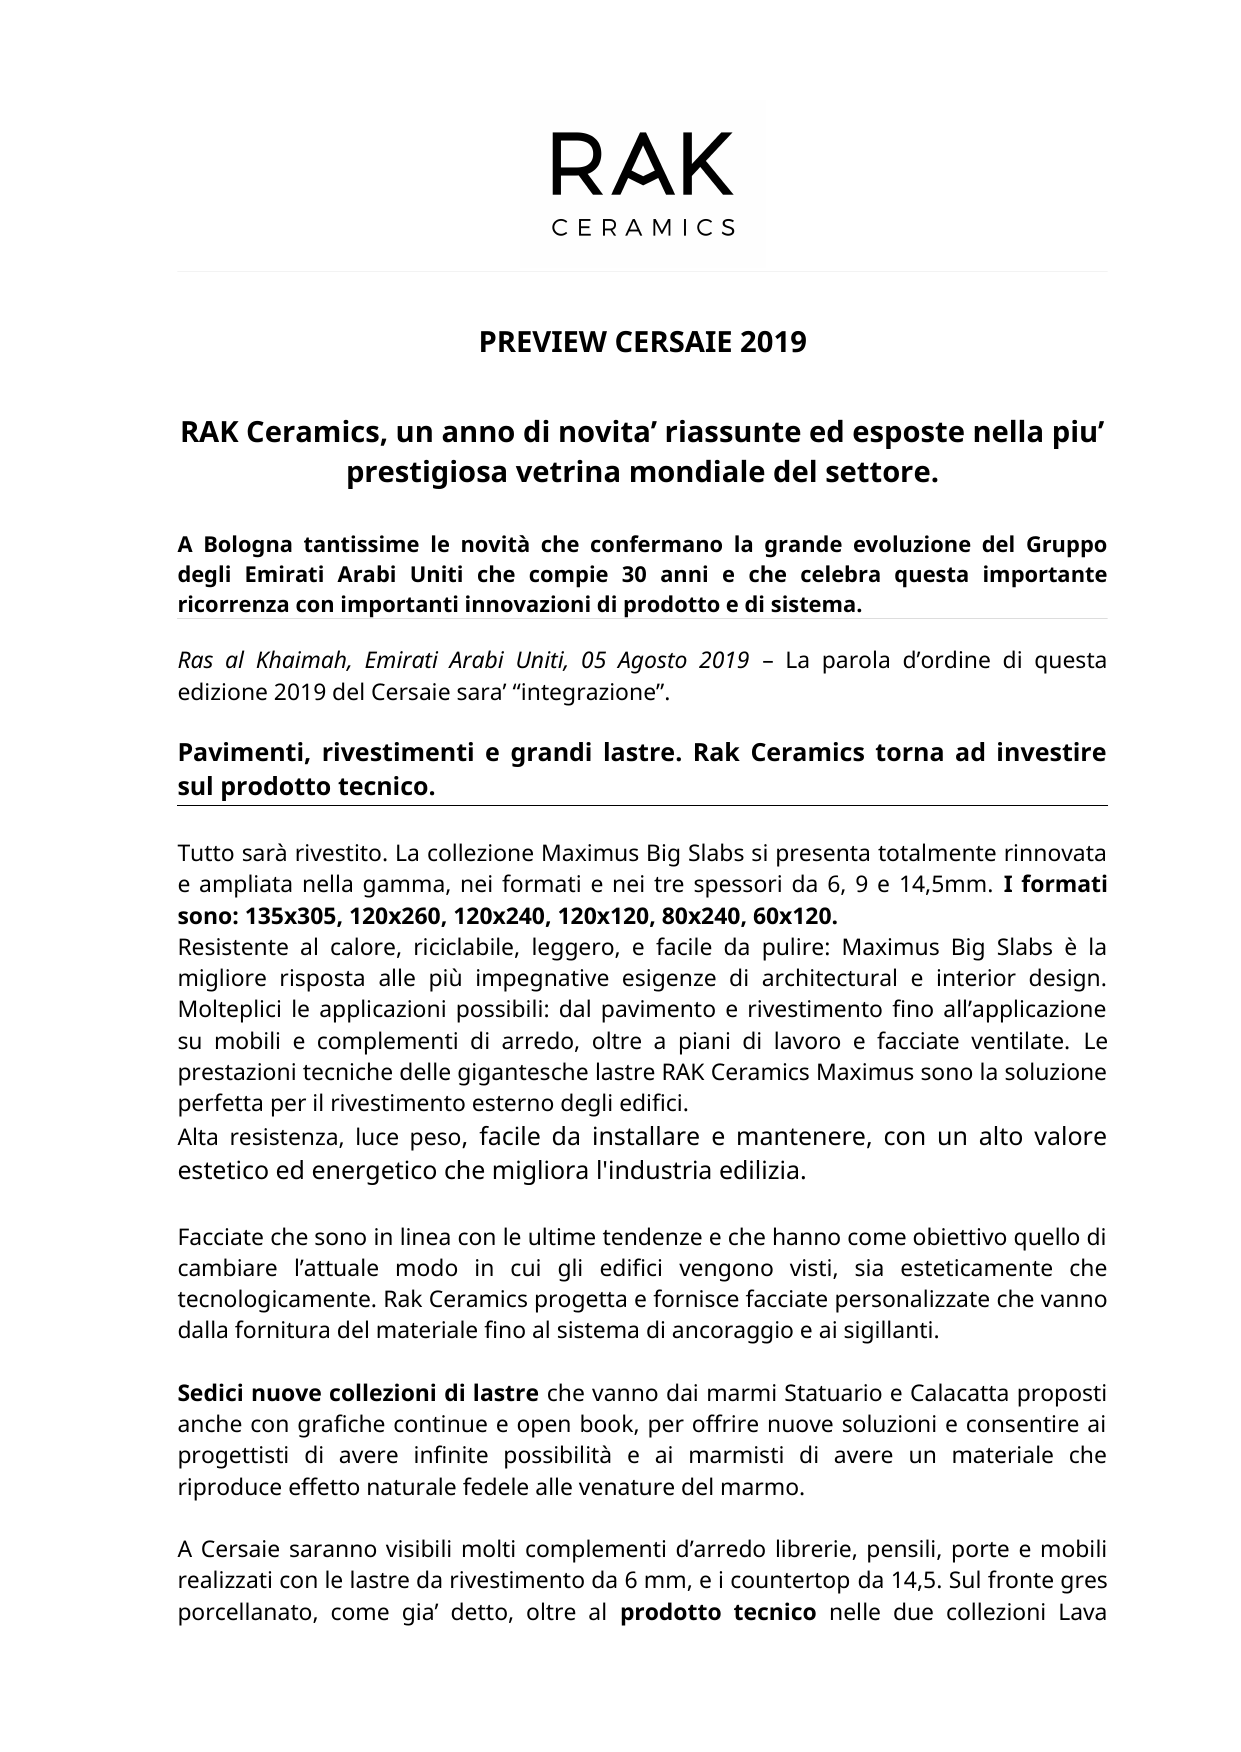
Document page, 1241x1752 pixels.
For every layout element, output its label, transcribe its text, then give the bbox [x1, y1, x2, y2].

text Alta resistenza, luce peso, facile da installare e mantenere, con un alto valore estetico ed energetico che migliora l'industria edilizia. [177, 1118, 1108, 1187]
subtitle RAK Ceramics, un anno di novita’ riassunte ed esposte nella piu’ prestigiosa vetrina mondiale del settore. [177, 411, 1108, 491]
text Ras al Khaimah, Emirati Arabi Uniti, 05 Agosto 2019 – La parola d’ordine di questa edizione 2019 del Cersaie sara’ “integrazione”. [177, 644, 1108, 707]
text Sedici nuove collezioni di lastre che vanno dai marmi Statuario e Calacatta proposti anche con grafiche continue e open book, per offrire nuove soluzioni e consentire ai progettisti di avere infinite possibilità e ai marmisti di avere un materiale che riproduce effetto naturale fedele alle venature del marmo. [177, 1377, 1108, 1502]
text A Bologna tantissime le novità che confermano la grande evoluzione del Gruppo degli Emirati Arabi Uniti che compie 30 anni e che celebra questa importante ricorrenza con importanti innovazioni di prodotto e di sistema. [177, 529, 1108, 618]
list Resistente al calore, riciclabile, leggero, e facile da pulire: Maximus Big Slabs è la migliore risposta alle più impegnative esigenze di architectural e interior design. Molteplici le applicazioni possibili: dal pavimento e rivestimento fino all’applicazione su mobili e complementi di arredo, oltre a piani di lavoro e facciate ventilate. Le prestazioni tecniche delle gigantesche lastre RAK Ceramics Maximus sono la soluzione perfetta per il rivestimento esterno degli edifici. [177, 931, 1108, 1118]
text Facciate che sono in linea con le ultime tendenze e che hanno come obiettivo quello di cambiare l’attuale modo in cui gli edifici vengono visti, sia esteticamente che tecnologicamente. Rak Ceramics progetta e fornisce facciate personalizzate che vanno dalla fornitura del materiale fino al sistema di ancoraggio e ai sigillanti. [177, 1221, 1108, 1346]
picture [520, 100, 766, 268]
subtitle PREVIEW CERSAIE 2019 [177, 321, 1108, 361]
text Pavimenti, rivestimenti e grandi lastre. Rak Ceramics torna ad investire sul prodotto tecnico. [177, 735, 1108, 805]
text Tutto sarà rivestito. La collezione Maximus Big Slabs si presenta totalmente rinnovata e ampliata nella gamma, nei formati e nei tre spessori da 6, 9 e 14,5mm. I formati sono: 135x305, 120x260, 120x240, 120x120, 80x240, 60x120. [177, 837, 1108, 931]
